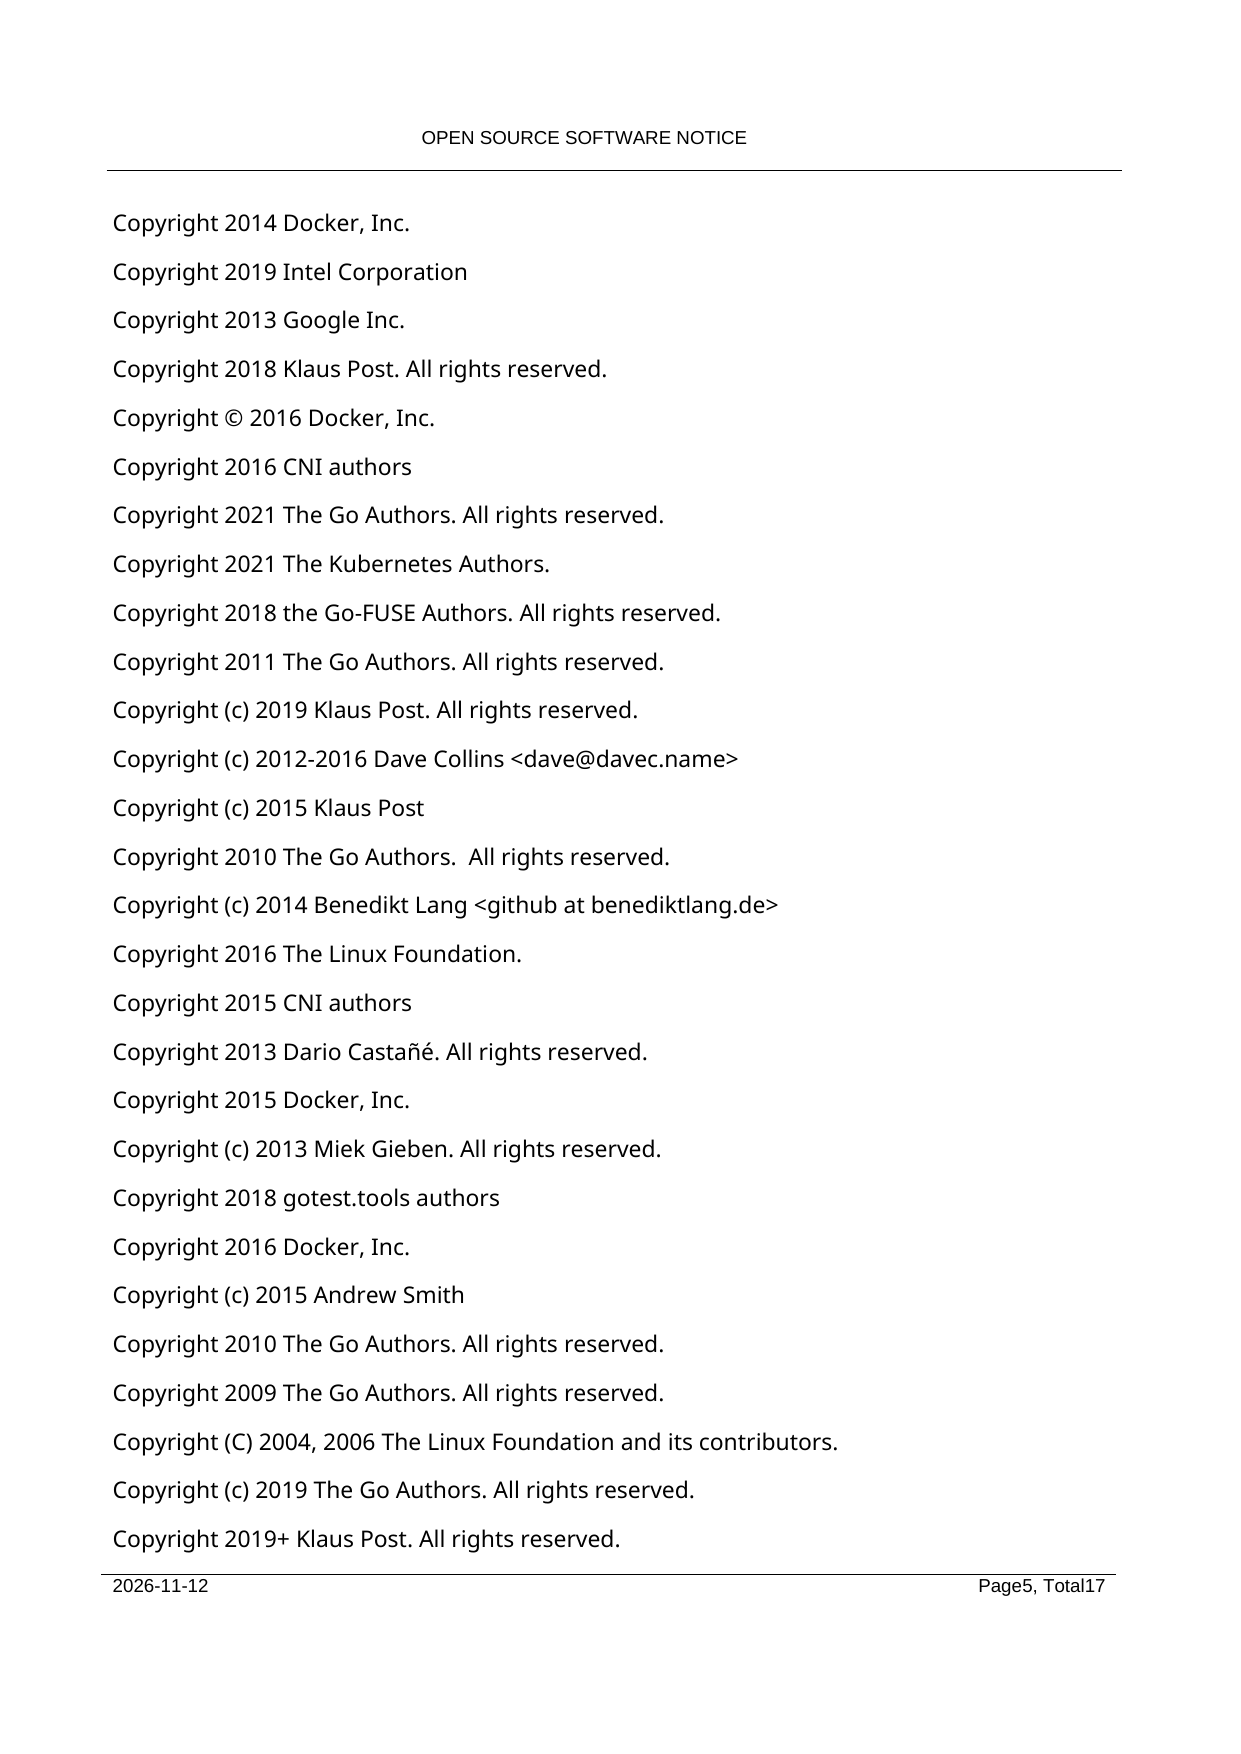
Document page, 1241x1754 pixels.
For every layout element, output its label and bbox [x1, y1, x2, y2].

text [112, 206, 1128, 1555]
